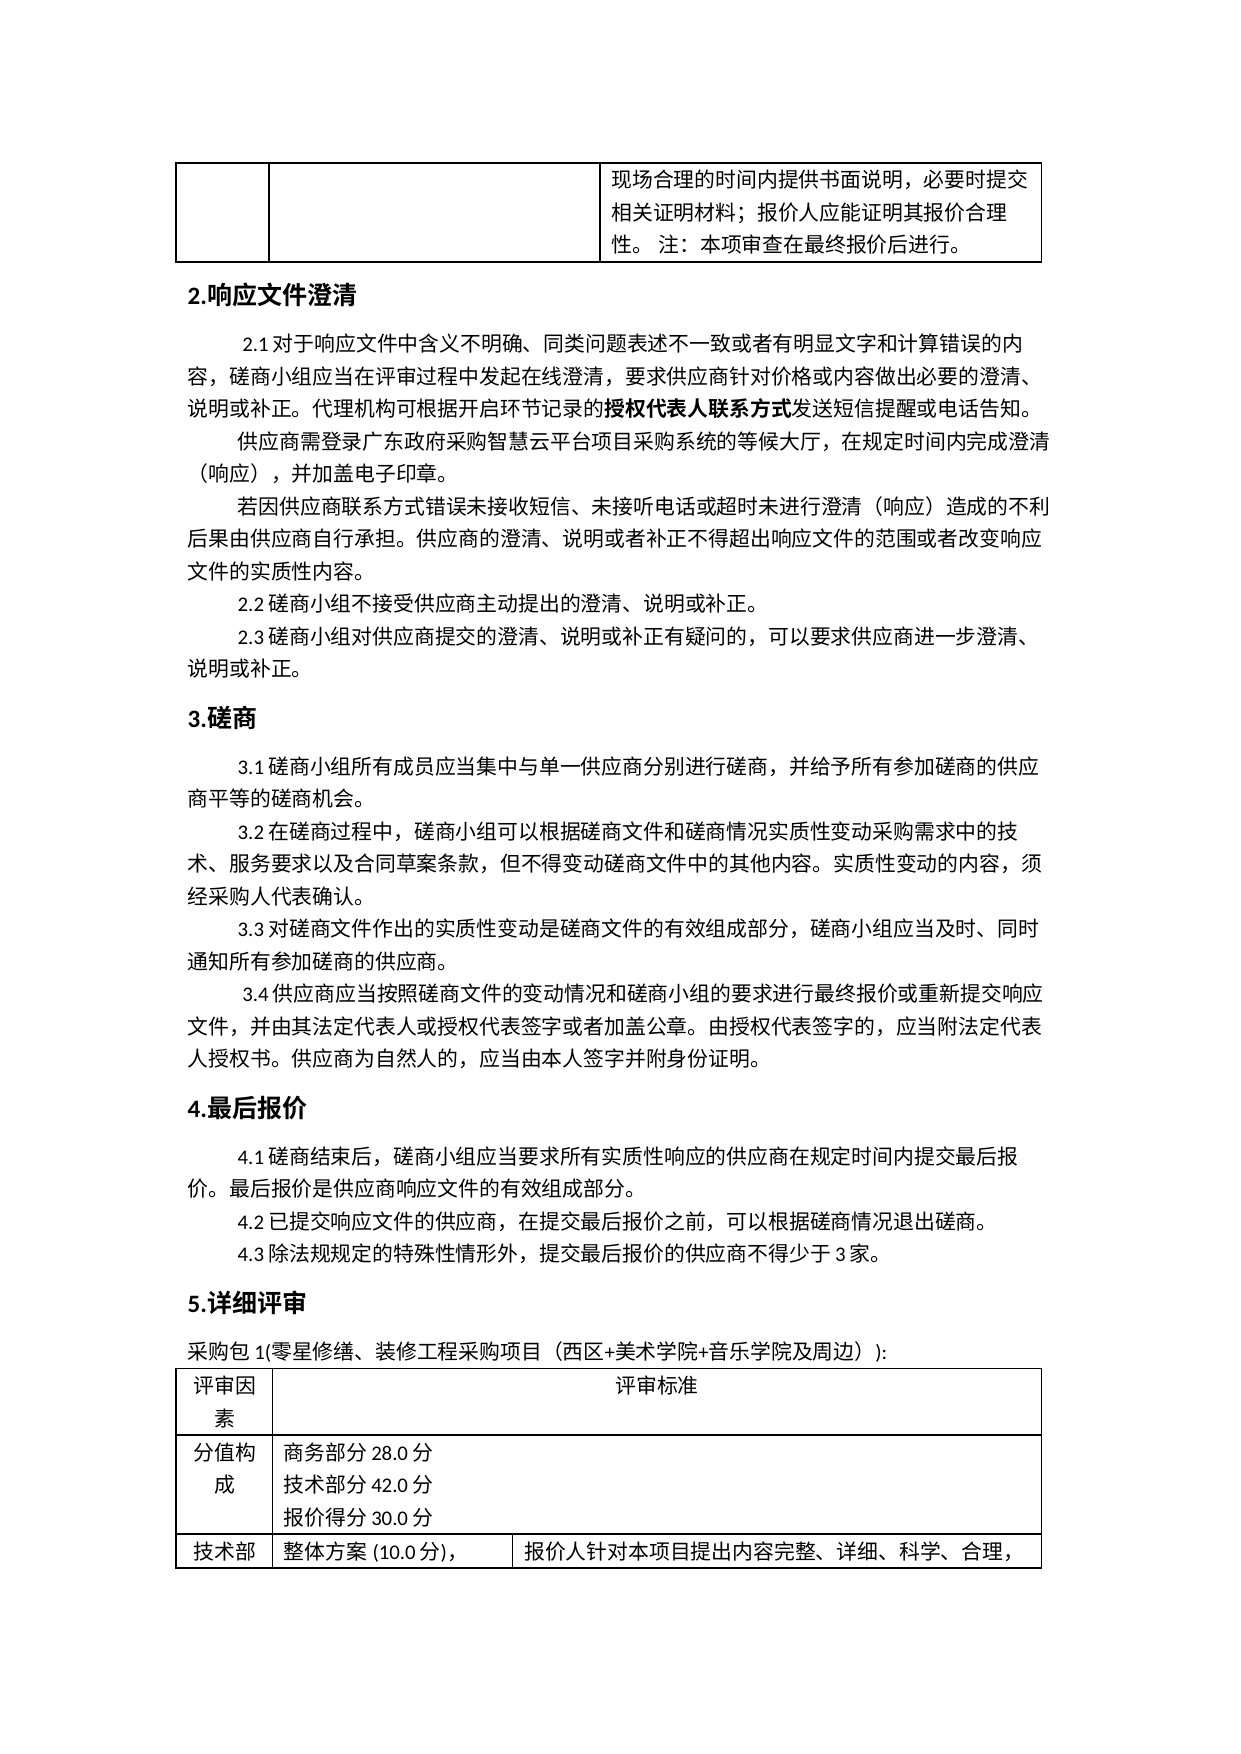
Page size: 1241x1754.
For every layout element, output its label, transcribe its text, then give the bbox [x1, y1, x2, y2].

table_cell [270, 164, 599, 261]
text 4.最后报价 [187, 1075, 1053, 1140]
text 3.2在磋商过程中，磋商小组可以根据磋商文件和磋商情况实质性变动采购需求中的技术、服务要求以及合同草案条款，但不得变动磋商文件中的其他内容。实质性变动的内容，须经采购人代表确认。 [187, 815, 1053, 913]
text 2.3磋商小组对供应商提交的澄清、说明或补正有疑问的，可以要求供应商进一步澄清、说明或补正。 [187, 620, 1053, 685]
text 5.详细评审 [187, 1270, 1053, 1335]
table_cell 技术部分 [177, 1535, 272, 1567]
table_cell 分值构成 [177, 1436, 272, 1533]
text 4.1磋商结束后，磋商小组应当要求所有实质性响应的供应商在规定时间内提交最后报价。最后报价是供应商响应文件的有效组成部分。 [187, 1140, 1053, 1205]
text 3.1磋商小组所有成员应当集中与单一供应商分别进行磋商，并给予所有参加磋商的供应商平等的磋商机会。 [187, 750, 1053, 815]
text 3.4供应商应当按照磋商文件的变动情况和磋商小组的要求进行最终报价或重新提交响应文件，并由其法定代表人或授权代表签字或者加盖公章。由授权代表签字的，应当附法定代表人授权书。供应商为自然人的，应当由本人签字并附身份证明。 [187, 978, 1053, 1075]
table_header 评审因素 [177, 1369, 272, 1434]
text 2.响应文件澄清 [187, 263, 1053, 328]
text 供应商需登录广东政府采购智慧云平台项目采购系统的等候大厅，在规定时间内完成澄清（响应），并加盖电子印章。 [187, 425, 1053, 490]
text 若因供应商联系方式错误未接收短信、未接听电话或超时未进行澄清（响应）造成的不利后果由供应商自行承担。供应商的澄清、说明或者补正不得超出响应文件的范围或者改变响应文件的实质性内容。 [187, 490, 1053, 588]
text 2.2磋商小组不接受供应商主动提出的澄清、说明或补正。 [187, 588, 1053, 620]
table_cell 商务部分28.0分 技术部分42.0分 报价得分30.0分 [273, 1436, 1041, 1533]
text 4.2已提交响应文件的供应商，在提交最后报价之前，可以根据磋商情况退出磋商。 [187, 1205, 1053, 1238]
text 采购包1(零星修缮、装修工程采购项目（西区+美术学院+音乐学院及周边）): [187, 1335, 1053, 1368]
text 3.3对磋商文件作出的实质性变动是磋商文件的有效组成部分，磋商小组应当及时、同时通知所有参加磋商的供应商。 [187, 913, 1053, 978]
text 3.磋商 [187, 685, 1053, 750]
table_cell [273, 1535, 512, 1567]
text 2.1对于响应文件中含义不明确、同类问题表述不一致或者有明显文字和计算错误的内容，磋商小组应当在评审过程中发起在线澄清，要求供应商针对价格或内容做出必要的澄清、说明或补正。代理机构可根据开启环节记录的授权代表人联系方式发送短信提醒或电话告知。 [187, 328, 1053, 425]
text 4.3除法规规定的特殊性情形外，提交最后报价的供应商不得少于3家。 [187, 1238, 1053, 1270]
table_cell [513, 1535, 1041, 1567]
table_cell 9 [177, 164, 268, 261]
table_header 评审标准 [273, 1369, 1041, 1434]
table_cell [601, 164, 1041, 261]
